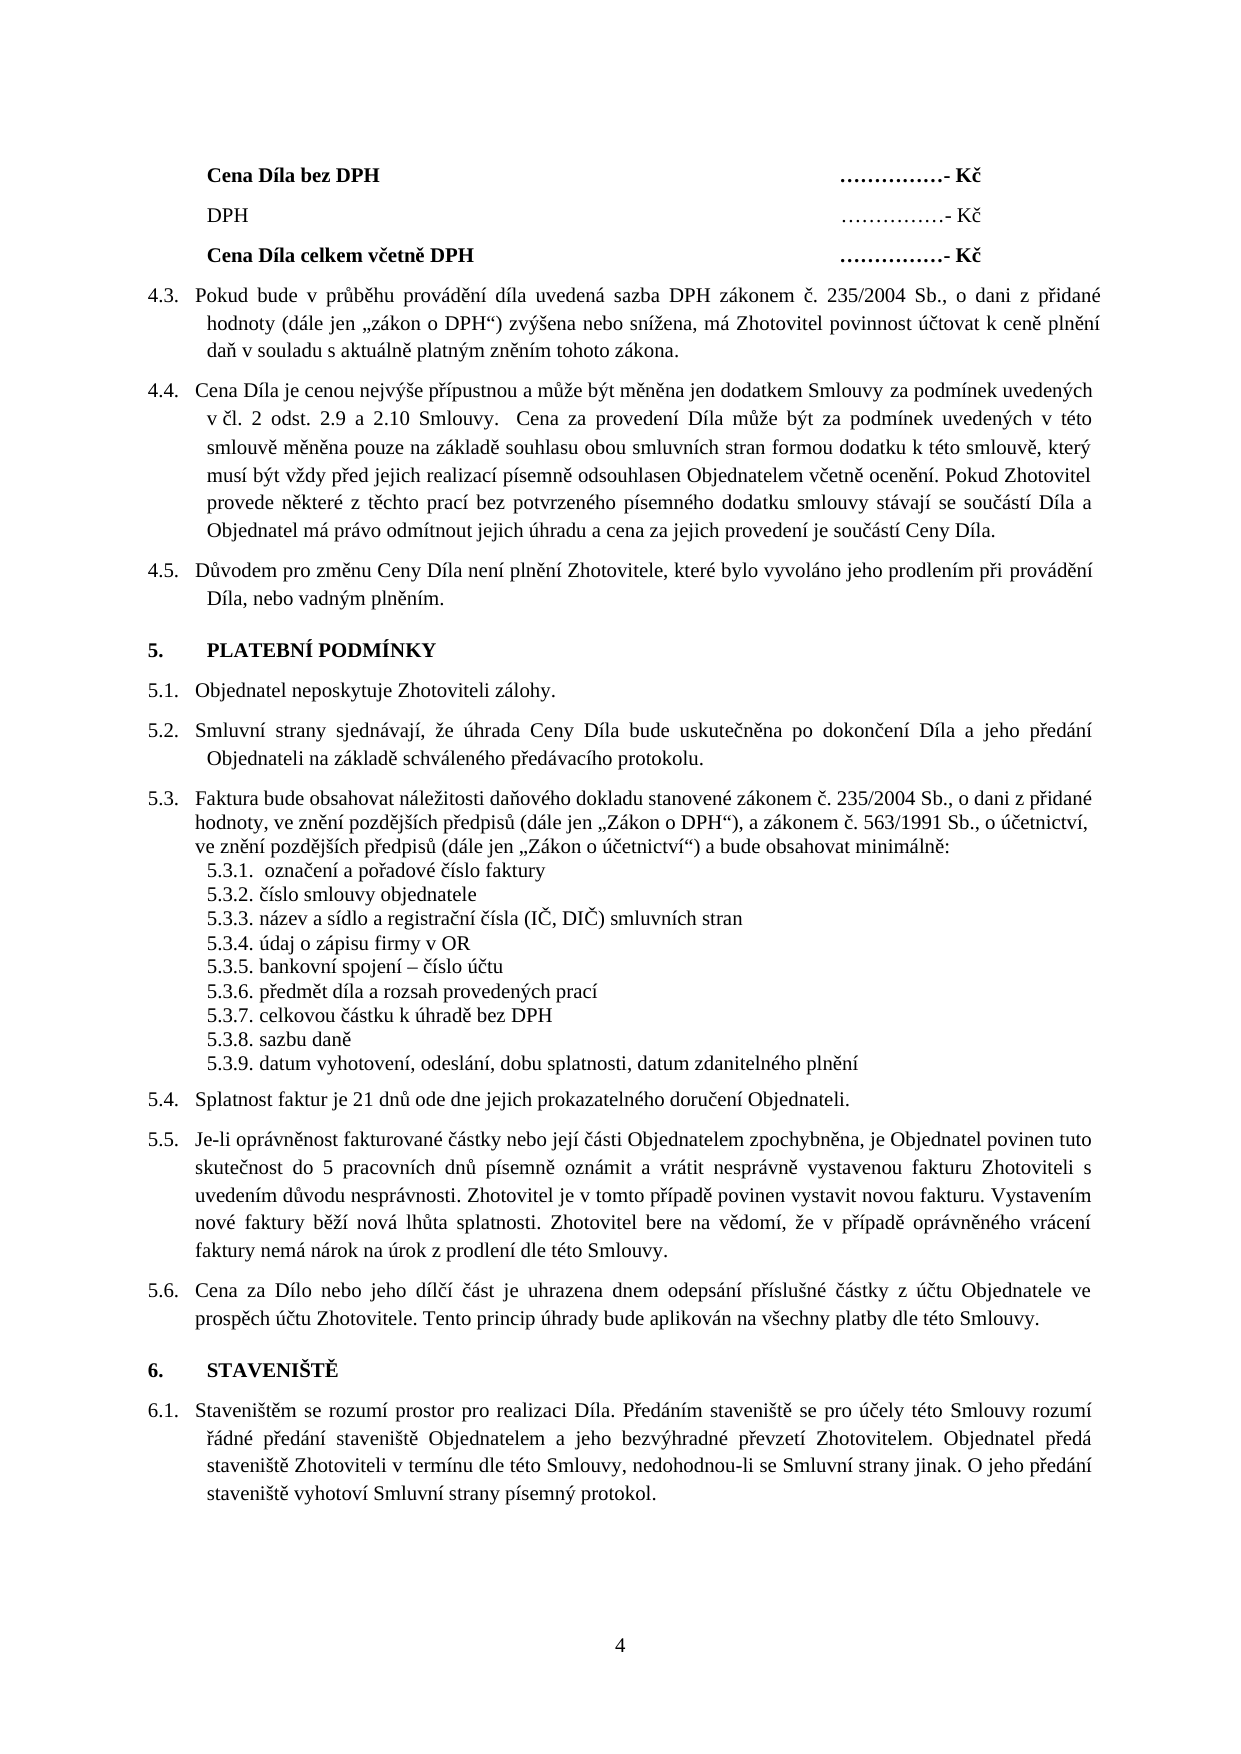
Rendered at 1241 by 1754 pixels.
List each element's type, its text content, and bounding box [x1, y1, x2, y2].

list Je-li oprávněnost fakturované částky nebo její části Objednatelem zpochybněna, je Objednatel povinen tuto skutečnost do 5 pracovních dnů písemně oznámit a vrátit nesprávně vystavenou fakturu Zhotoviteli s uvedením důvodu nesprávnosti. Zhotovitel je v tomto případě povinen vystavit novou fakturu. Vystavením nové faktury běží nová lhůta splatnosti. Zhotovitel bere na vědomí, že v případě oprávněného vrácení faktury nemá nárok na úrok z prodlení dle této Smlouvy. [148, 1127, 1093, 1262]
list sazbu daně [207, 1027, 1093, 1051]
list Smluvní strany sjednávají, že úhrada Ceny Díla bude uskutečněna po dokončení Díla a jeho předání Objednateli na základě schváleného předávacího protokolu. [148, 718, 1093, 770]
text Cena Díla celkem včetně DPH ……………- Kč [207, 243, 1088, 267]
list bankovní spojení – číslo účtu [207, 954, 1093, 978]
list údaj o zápisu firmy v OR [207, 930, 1093, 954]
text Cena Díla bez DPH ……………- Kč [207, 162, 1088, 187]
list Objednatel neposkytuje Zhotoviteli zálohy. [148, 678, 1093, 702]
list Staveništěm se rozumí prostor pro realizaci Díla. Předáním staveniště se pro účely této Smlouvy rozumí řádné předání staveniště Objednatelem a jeho bezvýhradné převzetí Zhotovitelem. Objednatel předá staveniště Zhotoviteli v termínu dle této Smlouvy, nedohodnou-li se Smluvní strany jinak. O jeho předání staveniště vyhotoví Smluvní strany písemný protokol. [148, 1398, 1093, 1505]
list PLATEBNÍ PODMÍNKY [148, 638, 1093, 662]
list datum vyhotovení, odeslání, dobu splatnosti, datum zdanitelného plnění [207, 1051, 1093, 1075]
list Faktura bude obsahovat náležitosti daňového dokladu stanovené zákonem č. 235/2004 Sb., o dani z přidané hodnoty, ve znění pozdějších předpisů (dále jen „Zákon o DPH“), a zákonem č. 563/1991 Sb., o účetnictví, ve znění pozdějších předpisů (dále jen „Zákon o účetnictví“) a bude obsahovat minimálně: [148, 786, 1093, 858]
text DPH ……………- Kč [207, 203, 1088, 227]
list Splatnost faktur je 21 dnů ode dne jejich prokazatelného doručení Objednateli. [148, 1087, 1093, 1111]
list Důvodem pro změnu Ceny Díla není plnění Zhotovitele, které bylo vyvoláno jeho prodlením při provádění Díla, nebo vadným plněním. [148, 558, 1093, 609]
list STAVENIŠTĚ [148, 1358, 1093, 1382]
list číslo smlouvy objednatele [207, 882, 1093, 906]
list název a sídlo a registrační čísla (IČ, DIČ) smluvních stran [207, 906, 1093, 930]
list Cena za Dílo nebo jeho dílčí část je uhrazena dnem odepsání příslušné částky z účtu Objednatele ve prospěch účtu Zhotovitele. Tento princip úhrady bude aplikován na všechny platby dle této Smlouvy. [148, 1278, 1093, 1329]
list označení a pořadové číslo faktury [207, 858, 1093, 882]
list Pokud bude v průběhu provádění díla uvedená sazba DPH zákonem č. 235/2004 Sb., o dani z přidané hodnoty (dále jen „zákon o DPH“) zvýšena nebo snížena, má Zhotovitel povinnost účtovat k ceně plnění daň v souladu s aktuálně platným zněním tohoto zákona. [148, 283, 1102, 362]
list Cena Díla je cenou nejvýše přípustnou a může být měněna jen dodatkem Smlouvy za podmínek uvedených v čl. 2 odst. 2.9 a 2.10 Smlouvy. Cena za provedení Díla může být za podmínek uvedených v této smlouvě měněna pouze na základě souhlasu obou smluvních stran formou dodatku k této smlouvě, který musí být vždy před jejich realizací písemně odsouhlasen Objednatelem včetně ocenění. Pokud Zhotovitel provede některé z těchto prací bez potvrzeného písemného dodatku smlouvy stávají se součástí Díla a Objednatel má právo odmítnout jejich úhradu a cena za jejich provedení je součástí Ceny Díla. [148, 378, 1093, 542]
list celkovou částku k úhradě bez DPH [207, 1003, 1093, 1027]
list předmět díla a rozsah provedených prací [207, 978, 1093, 1003]
